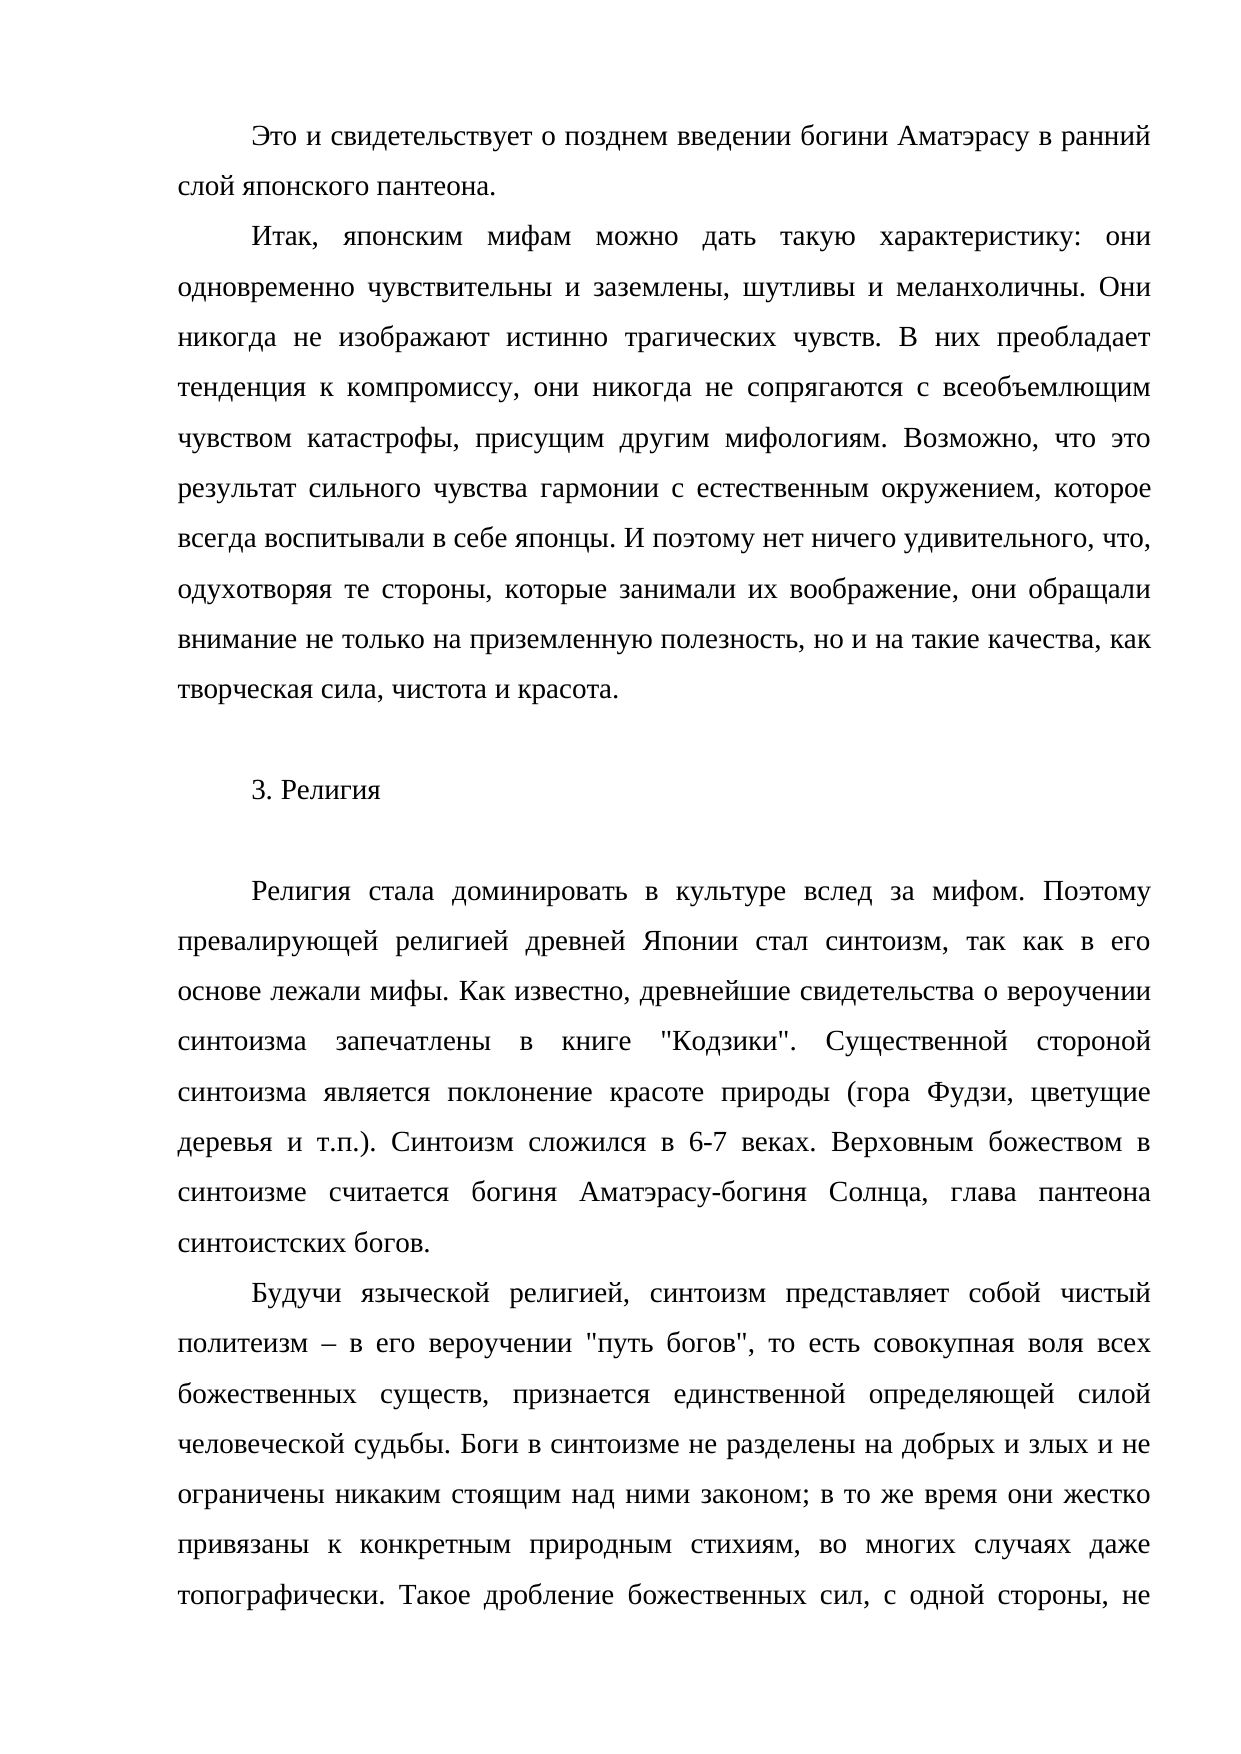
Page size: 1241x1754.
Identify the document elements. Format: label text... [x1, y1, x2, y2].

text Итак, японским мифам можно дать такую характеристику: они одновременно чувствительны и заземлены, шутливы и меланхоличны. Они никогда не изображают истинно трагических чувств. В них преобладает тенденция к компромиссу, они никогда не сопрягаются с всеобъемлющим чувством катастрофы, присущим другим мифологиям. Возможно, что это результат сильного чувства гармонии с естественным окружением, которое всегда воспитывали в себе японцы. И поэтому нет ничего удивительного, что, одухотворяя те стороны, которые занимали их воображение, они обращали внимание не только на приземленную полезность, но и на такие качества, как творческая сила, чистота и красота. [177, 219, 1152, 705]
text Религия стала доминировать в культуре вслед за мифом. Поэтому превалирующей религией древней Японии стал синтоизм, так как в его основе лежали мифы. Как известно, древнейшие свидетельства о вероучении синтоизма запечатлены в книге "Кодзики". Существенной стороной синтоизма является поклонение красоте природы (гора Фудзи, цветущие деревья и т.п.). Синтоизм сложился в 6-7 веках. Верховным божеством в синтоизме считается богиня Аматэрасу-богиня Солнца, глава пантеона синтоистских богов. [177, 873, 1152, 1258]
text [177, 1275, 1152, 1611]
text 3. Религия [177, 772, 1152, 806]
text Это и свидетельствует о позднем введении богини Аматэрасу в ранний слой японского пантеона. [177, 118, 1152, 202]
